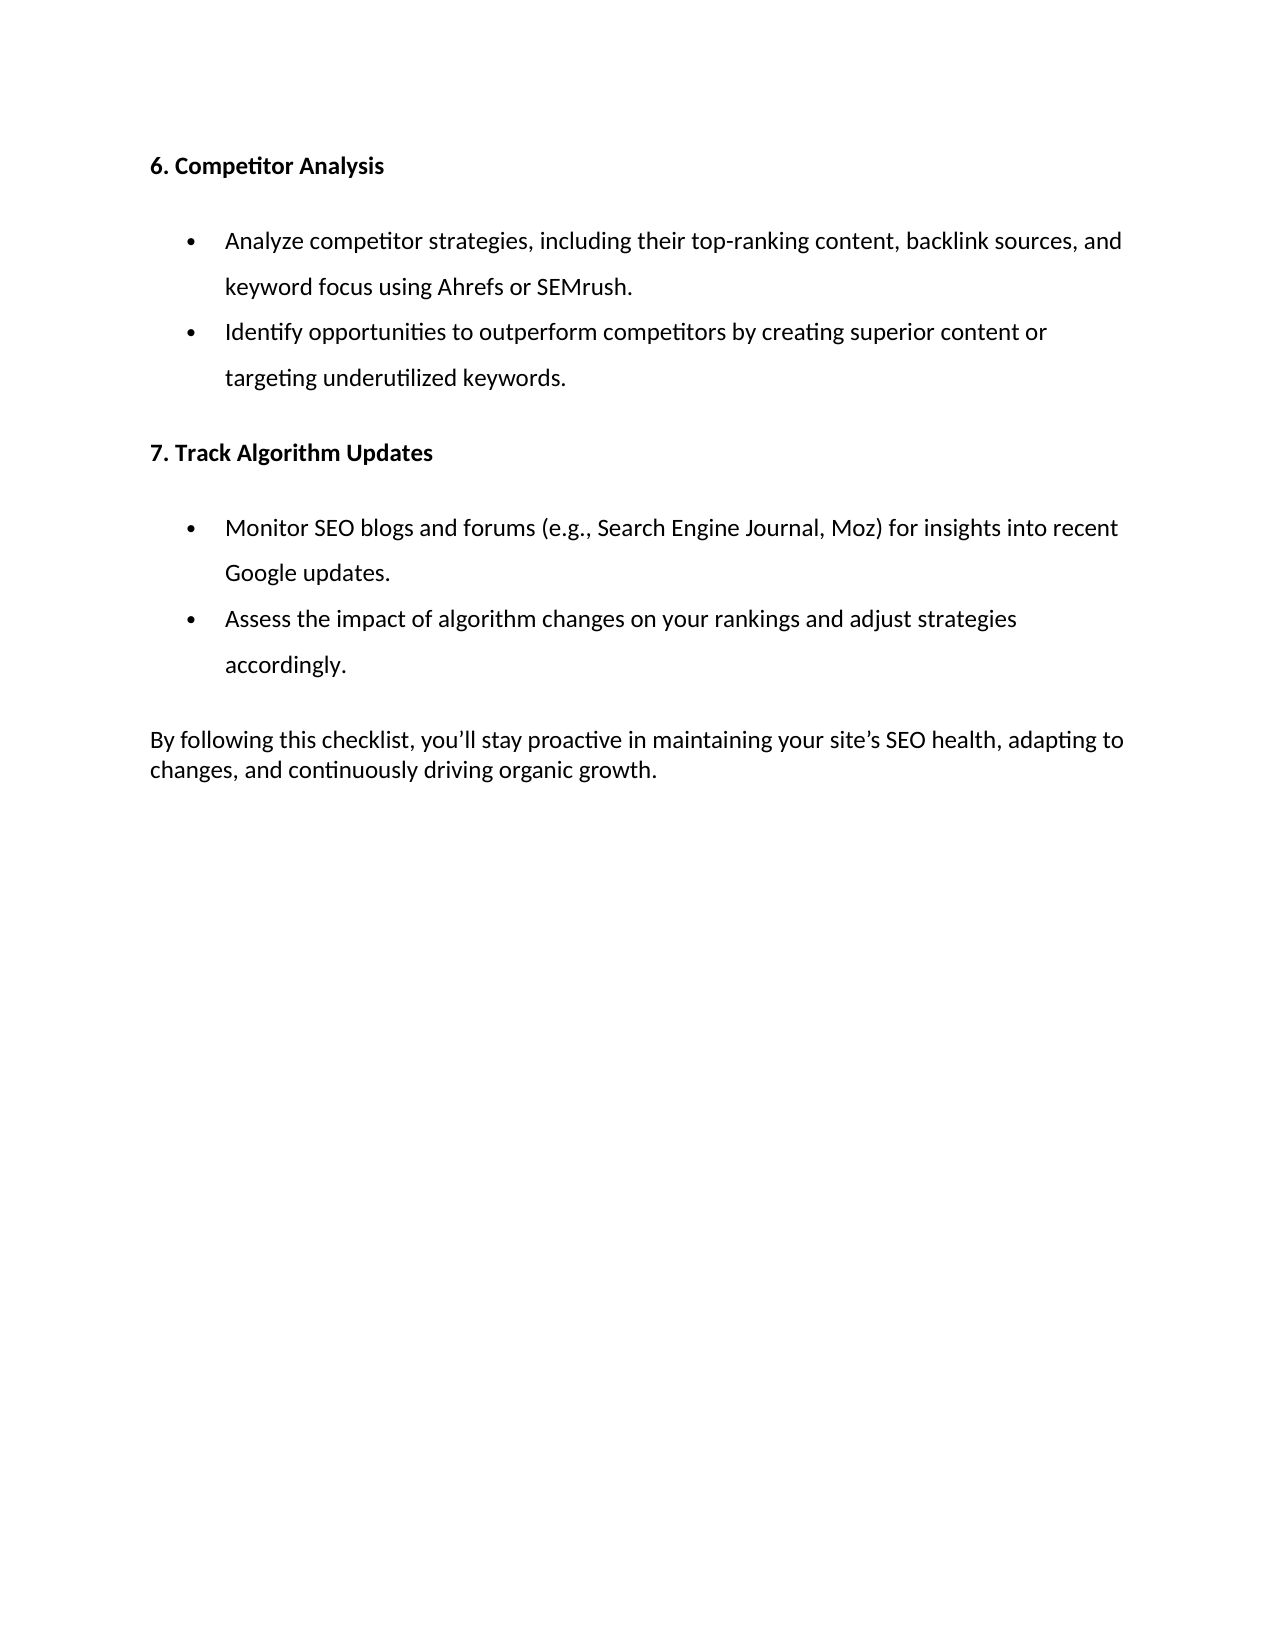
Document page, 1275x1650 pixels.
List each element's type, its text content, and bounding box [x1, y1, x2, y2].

list Identify opportunities to outperform competitors by creating superior content or targeting underutilized keywords. [187, 316, 1125, 393]
list Assess the impact of algorithm changes on your rankings and adjust strategies accordingly. [187, 603, 1125, 679]
list Analyze competitor strategies, including their top-ranking content, backlink sources, and keyword focus using Ahrefs or SEMrush. [187, 225, 1125, 301]
list Monitor SEO blogs and forums (e.g., Search Engine Journal, Moz) for insights into recent Google updates. [187, 512, 1125, 588]
text 6. Competitor Analysis [150, 150, 1125, 181]
text By following this checklist, you’ll stay proactive in maintaining your site’s SEO health, adapting to changes, and continuously driving organic growth. [150, 724, 1125, 785]
text 7. Track Algorithm Updates [150, 437, 1125, 467]
